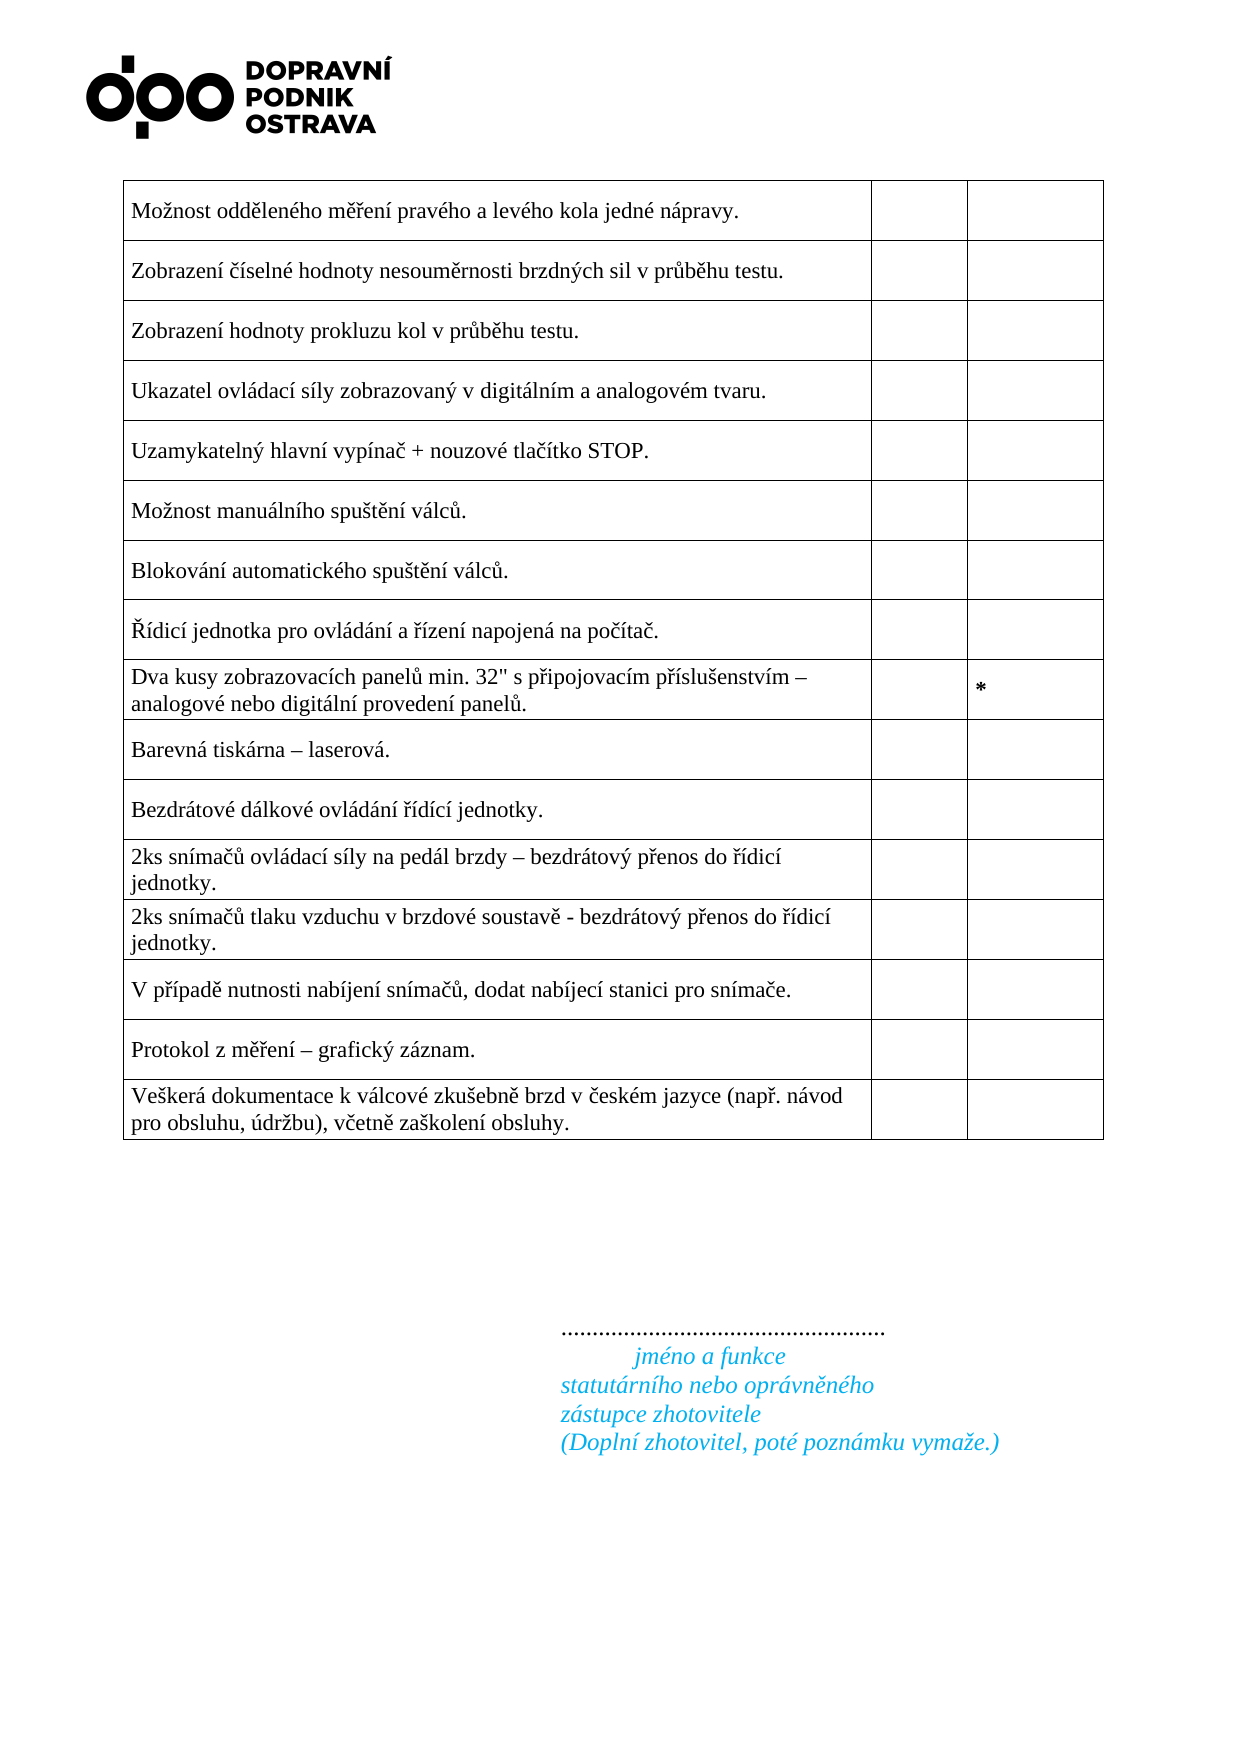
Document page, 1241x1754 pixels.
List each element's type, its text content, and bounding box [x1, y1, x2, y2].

table_cell Barevná tiskárna – laserová. [124, 720, 871, 779]
table_cell Uzamykatelný hlavní vypínač + nouzové tlačítko STOP. [124, 421, 871, 479]
table_cell [872, 720, 967, 779]
text statutárního nebo oprávněného [487, 1370, 1115, 1399]
text .................................................... [517, 1312, 1115, 1341]
text jméno a funkce [561, 1341, 1115, 1370]
table_cell [872, 1080, 967, 1138]
table_cell Ukazatel ovládací síly zobrazovaný v digitálním a analogovém tvaru. [124, 361, 871, 420]
table_cell [968, 600, 1103, 659]
table_cell [872, 780, 967, 839]
table_cell [968, 840, 1103, 899]
table_cell [968, 720, 1103, 779]
table_cell * [968, 660, 1103, 719]
table_cell [872, 960, 967, 1019]
table_cell [968, 541, 1103, 599]
table_cell [968, 361, 1103, 420]
table_cell [872, 660, 967, 719]
table_cell Možnost manuálního spuštění válců. [124, 481, 871, 539]
table_cell [968, 301, 1103, 360]
table_cell Dva kusy zobrazovacích panelů min. 32" s připojovacím příslušenstvím – analogové nebo digitální provedení panelů. [124, 660, 871, 719]
table_cell 2ks snímačů tlaku vzduchu v brzdové soustavě - bezdrátový přenos do řídicí jednotky. [124, 900, 871, 959]
table_cell Veškerá dokumentace k válcové zkušebně brzd v českém jazyce (např. návod pro obsluhu, údržbu), včetně zaškolení obsluhy. [124, 1080, 871, 1138]
table_cell [872, 1020, 967, 1078]
table_cell Blokování automatického spuštění válců. [124, 541, 871, 599]
table_cell [968, 241, 1103, 300]
table_cell Protokol z měření – grafický záznam. [124, 1020, 871, 1078]
table_cell [872, 301, 967, 360]
table_cell [968, 960, 1103, 1019]
table_cell [968, 1020, 1103, 1078]
table_cell [872, 361, 967, 420]
table_cell Bezdrátové dálkové ovládání řídící jednotky. [124, 780, 871, 839]
table_cell [872, 421, 967, 479]
table_cell Řídicí jednotka pro ovládání a řízení napojená na počítač. [124, 600, 871, 659]
table_cell V případě nutnosti nabíjení snímačů, dodat nabíjecí stanici pro snímače. [124, 960, 871, 1019]
text zástupce zhotovitele [487, 1399, 1115, 1427]
table_cell Zobrazení číselné hodnoty nesouměrnosti brzdných sil v průběhu testu. [124, 241, 871, 300]
table_cell [968, 1080, 1103, 1138]
table_cell [968, 780, 1103, 839]
table_cell [872, 541, 967, 599]
table_cell [872, 840, 967, 899]
table_cell [968, 421, 1103, 479]
text (Doplní zhotovitel, poté poznámku vymaže.) [487, 1427, 1115, 1456]
table_cell [968, 181, 1103, 240]
table_cell [872, 181, 967, 240]
table_cell 2ks snímačů ovládací síly na pedál brzdy – bezdrátový přenos do řídicí jednotky. [124, 840, 871, 899]
table_cell [872, 241, 967, 300]
table_cell [872, 900, 967, 959]
picture [86, 55, 393, 139]
table_cell [872, 481, 967, 539]
table_cell [968, 481, 1103, 539]
table_cell [872, 600, 967, 659]
table_cell Zobrazení hodnoty prokluzu kol v průběhu testu. [124, 301, 871, 360]
table_cell Možnost odděleného měření pravého a levého kola jedné nápravy. [124, 181, 871, 240]
table_cell [968, 900, 1103, 959]
